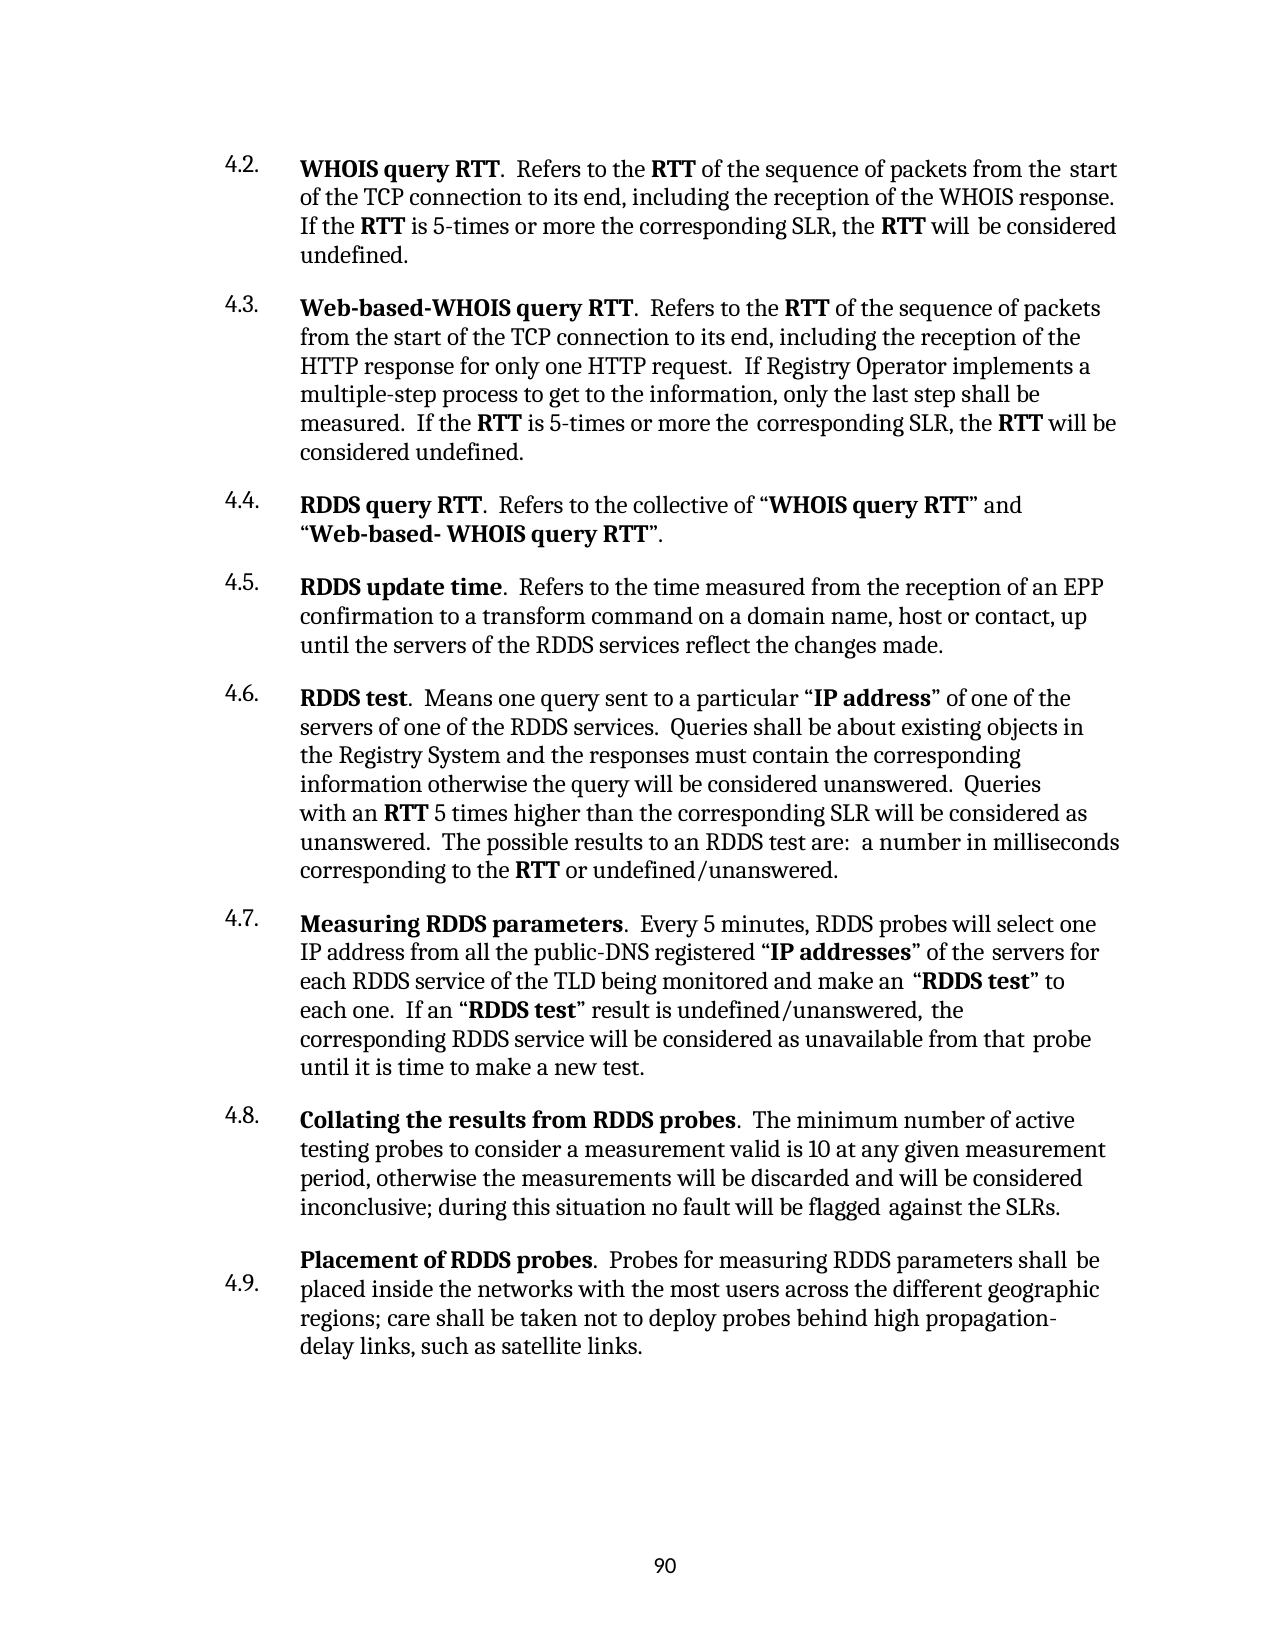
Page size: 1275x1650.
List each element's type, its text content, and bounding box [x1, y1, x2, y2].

text with an RTT 5 times higher than the corresponding SLR will be considered as unanswered. The possible results to an RDDS test are: a number in milliseconds corresponding to the RTT or undefined/unanswered. [300, 799, 1125, 885]
text 4.5. [225, 568, 263, 597]
text 4.9. [225, 1269, 263, 1297]
text 4.2. [225, 150, 263, 179]
text 4.3. [225, 289, 263, 318]
text 4.4. [225, 486, 263, 515]
text 4.8. [225, 1101, 263, 1129]
text RDDS test. Means one query sent to a particular “IP address” of one of the servers of one of the RDDS services. Queries shall be about existing objects in the Registry System and the responses must contain the corresponding information otherwise the query will be considered unanswered. Queries [300, 684, 1114, 799]
text RDDS query RTT. Refers to the collective of “WHOIS query RTT” and “Web-based- WHOIS query RTT”. [300, 491, 1055, 548]
text 4.7. [225, 904, 263, 933]
text 4.6. [225, 679, 263, 707]
text Collating the results from RDDS probes. The minimum number of active testing probes to consider a measurement valid is 10 at any given measurement period, otherwise the measurements will be discarded and will be considered inconclusive; during this situation no fault will be flagged against the SLRs. [300, 1106, 1125, 1221]
text Web-based-WHOIS query RTT. Refers to the RTT of the sequence of packets from the start of the TCP connection to its end, including the reception of the HTTP response for only one HTTP request. If Registry Operator implements a multiple-step process to get to the information, only the last step shall be measured. If the RTT is 5-times or more the corresponding SLR, the RTT will be considered undefined. [300, 294, 1128, 467]
text Placement of RDDS probes. Probes for measuring RDDS parameters shall be placed inside the networks with the most users across the different geographic regions; care shall be taken not to deploy probes behind high propagation-delay links, such as satellite links. [300, 1246, 1102, 1361]
text Measuring RDDS parameters. Every 5 minutes, RDDS probes will select one IP address from all the public-DNS registered “IP addresses” of the servers for each RDDS service of the TLD being monitored and make an “RDDS test” to each one. If an “RDDS test” result is undefined/unanswered, the corresponding RDDS service will be considered as unavailable from that probe until it is time to make a new test. [300, 909, 1114, 1082]
text WHOIS query RTT. Refers to the RTT of the sequence of packets from the start of the TCP connection to its end, including the reception of the WHOIS response. If the RTT is 5-times or more the corresponding SLR, the RTT will be considered undefined. [300, 154, 1125, 269]
text RDDS update time. Refers to the time measured from the reception of an EPP confirmation to a transform command on a domain name, host or contact, up until the servers of the RDDS services reflect the changes made. [300, 573, 1125, 659]
